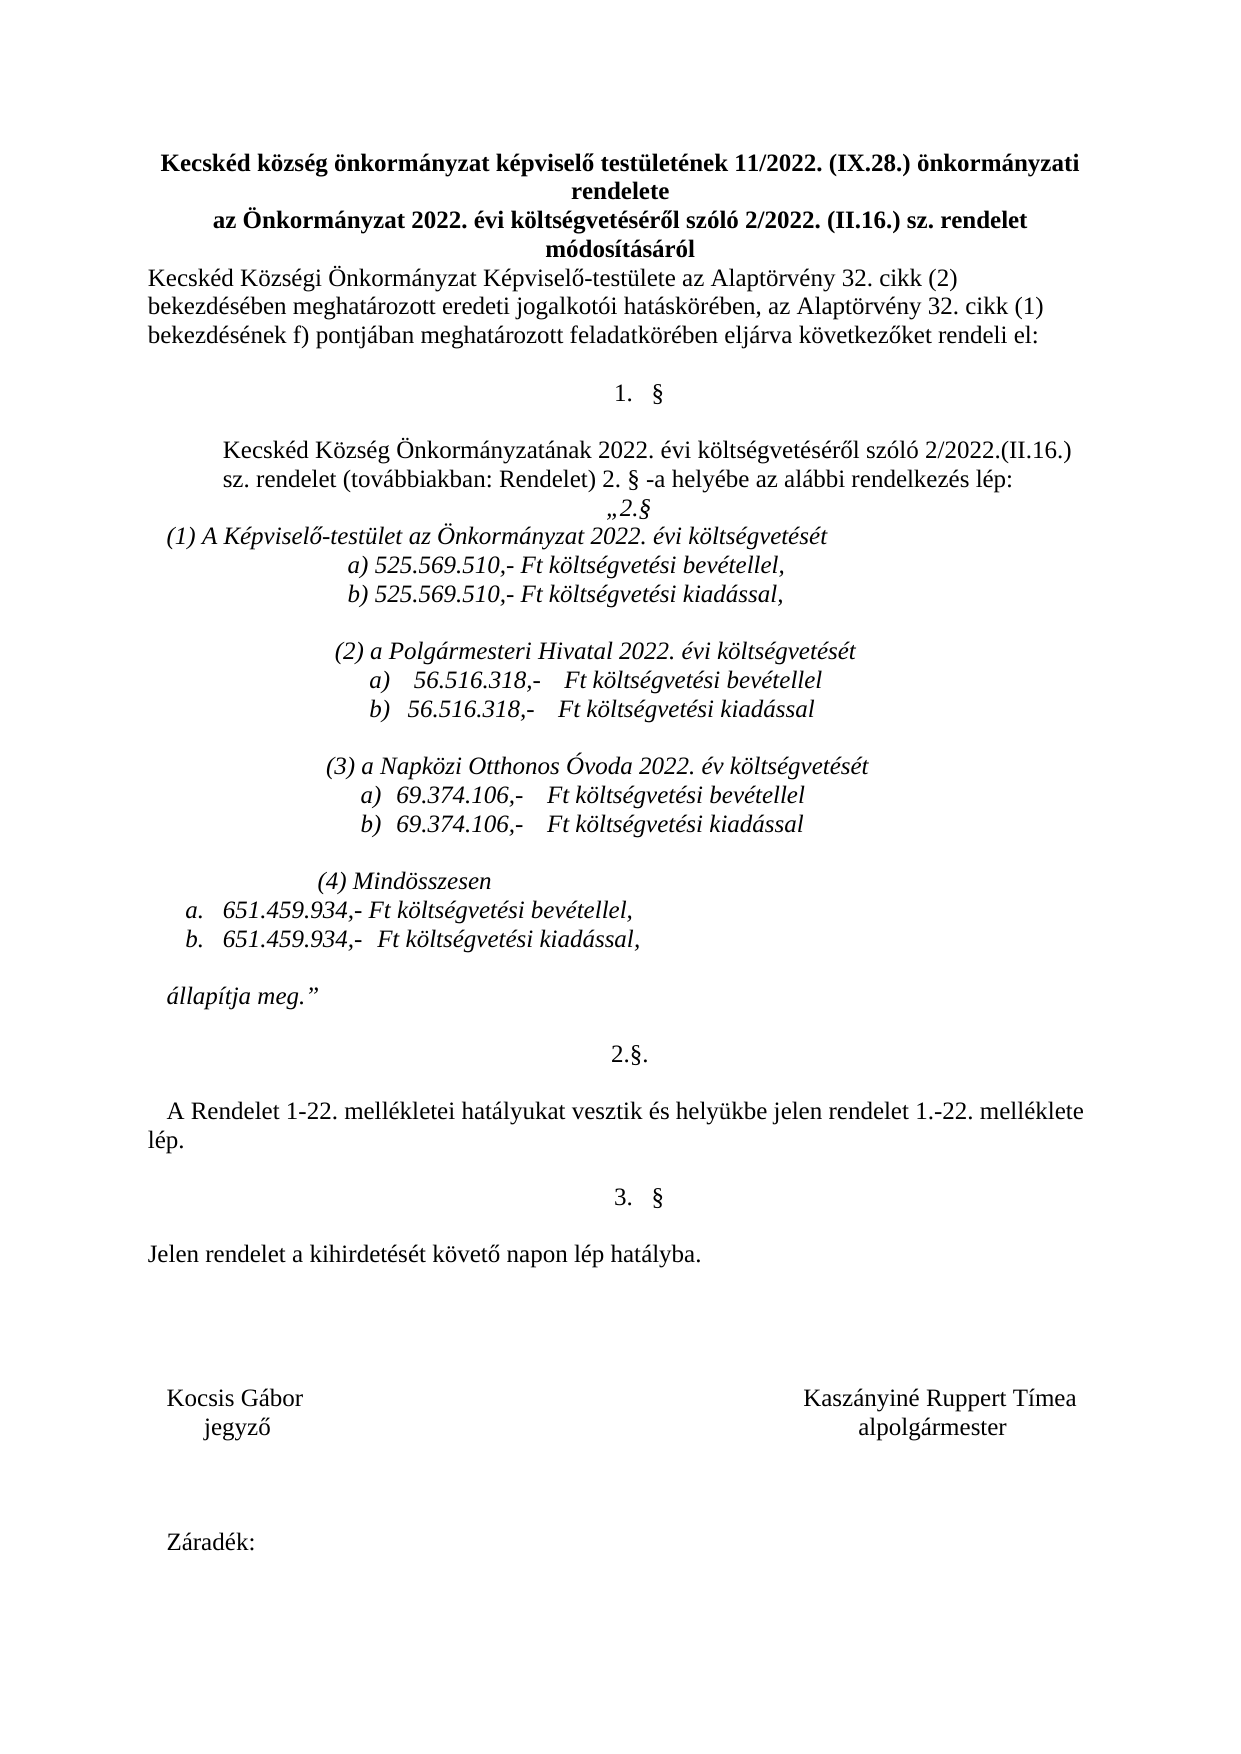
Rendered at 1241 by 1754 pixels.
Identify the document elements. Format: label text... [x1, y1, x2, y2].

list Jelen rendelet a kihirdetését követő napon lép hatályba. [148, 1239, 1093, 1268]
text a) 69.374.106,- Ft költségvetési bevétellel [148, 780, 1093, 809]
list § [185, 378, 1093, 406]
text (1) A Képviselő-testület az Önkormányzat 2022. évi költségvetését [148, 521, 1093, 550]
text (3) a Napközi Otthonos Óvoda 2022. év költségvetését [148, 751, 1093, 780]
text Kecskéd Községi Önkormányzat Képviselő-testülete az Alaptörvény 32. cikk (2) bekezdésében meghatározott eredeti jogalkotói hatáskörében, az Alaptörvény 32. cikk (1) bekezdésének f) pontjában meghatározott feladatkörében eljárva következőket rendeli el: [148, 263, 1093, 349]
text b) 56.516.318,- Ft költségvetési kiadással [148, 694, 1093, 723]
list 651.459.934,- Ft költségvetési bevétellel, [185, 895, 1093, 924]
text Záradék: [148, 1527, 1093, 1556]
text (2) a Polgármesteri Hivatal 2022. évi költségvetését [148, 636, 1093, 665]
text „2.§ [148, 493, 1093, 521]
list 651.459.934,- Ft költségvetési kiadással, [185, 924, 1093, 953]
text (4) Mindösszesen [148, 866, 1093, 895]
text a) 525.569.510,- Ft költségvetési bevétellel, [204, 550, 1093, 579]
text Kocsis Gábor Kaszányiné Ruppert Tímea [148, 1383, 1093, 1412]
text 2.§. [148, 1039, 1093, 1068]
text b) 525.569.510,- Ft költségvetési kiadással, [204, 579, 1093, 608]
text állapítja meg.” [148, 981, 1093, 1010]
text b) 69.374.106,- Ft költségvetési kiadással [148, 809, 1093, 838]
text az Önkormányzat 2022. évi költségvetéséről szóló 2/2022. (II.16.) sz. rendelet módosításáról [148, 205, 1093, 263]
text jegyző alpolgármester [148, 1412, 1093, 1441]
text A Rendelet 1-22. mellékletei hatályukat vesztik és helyükbe jelen rendelet 1.-22. melléklete lép. [148, 1096, 1093, 1154]
text Kecskéd község önkormányzat képviselő testületének 11/2022. (IX.28.) önkormányzati rendelete [148, 148, 1093, 205]
text Kecskéd Község Önkormányzatának 2022. évi költségvetéséről szóló 2/2022.(II.16.) sz. rendelet (továbbiakban: Rendelet) 2. § -a helyébe az alábbi rendelkezés lép: [223, 435, 1093, 493]
text a) 56.516.318,- Ft költségvetési bevétellel [148, 665, 1093, 694]
list § [185, 1182, 1093, 1211]
